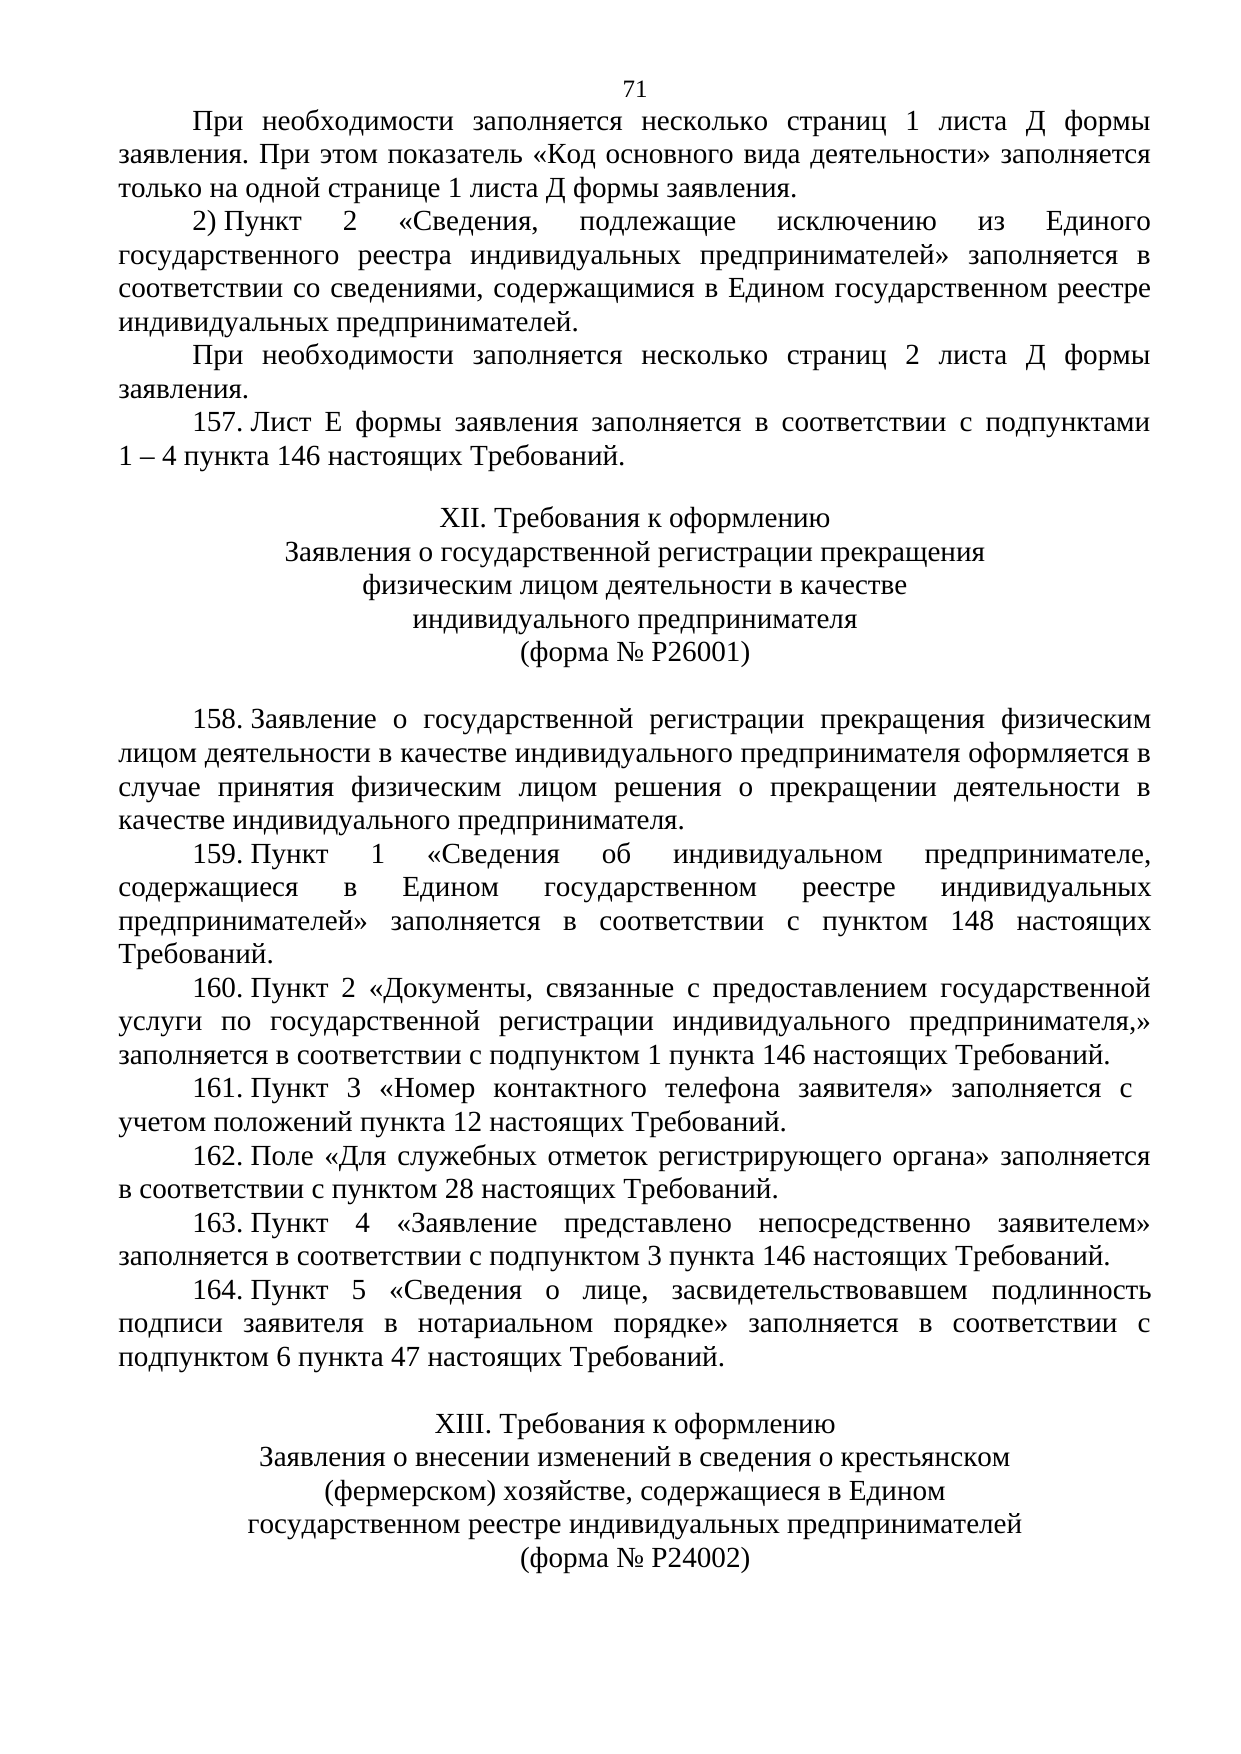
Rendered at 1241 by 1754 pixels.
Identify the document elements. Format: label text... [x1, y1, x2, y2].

text (форма № Р26001) [118, 634, 1152, 668]
text При необходимости заполняется несколько страниц 2 листа Д формы заявления. [118, 337, 1152, 404]
text (форма № Р24002) [118, 1540, 1152, 1574]
text 2) Пункт 2 «Сведения, подлежащие исключению из Единого государственного реестра индивидуальных предпринимателей» заполняется в соответствии со сведениями, содержащимися в Едином государственном реестре индивидуальных предпринимателей. [118, 203, 1152, 337]
text физическим лицом деятельности в качестве [118, 567, 1152, 601]
text Заявления о государственной регистрации прекращения [118, 534, 1152, 567]
text 162. Поле «Для служебных отметок регистрирующего органа» заполняется в соответствии с пунктом 28 настоящих Требований. [118, 1138, 1152, 1205]
text 163. Пункт 4 «Заявление представлено непосредственно заявителем» заполняется в соответствии с подпунктом 3 пункта 146 настоящих Требований. [118, 1205, 1152, 1272]
text государственном реестре индивидуальных предпринимателей [118, 1507, 1152, 1540]
text Заявления о внесении изменений в сведения о крестьянском [118, 1439, 1152, 1473]
text 157. Лист Е формы заявления заполняется в соответствии с подпунктами 1 – 4 пункта 146 настоящих Требований. [118, 404, 1152, 472]
text 159. Пункт 1 «Сведения об индивидуальном предпринимателе, содержащиеся в Едином государственном реестре индивидуальных предпринимателей» заполняется в соответствии с пунктом 148 настоящих Требований. [118, 836, 1152, 970]
text 160. Пункт 2 «Документы, связанные с предоставлением государственной услуги по государственной регистрации индивидуального предпринимателя,» заполняется в соответствии с подпунктом 1 пункта 146 настоящих Требований. [118, 970, 1152, 1071]
text 164. Пункт 5 «Сведения о лице, засвидетельствовавшем подлинность подписи заявителя в нотариальном порядке» заполняется в соответствии с подпунктом 6 пункта 47 настоящих Требований. [118, 1272, 1152, 1372]
text 158. Заявление о государственной регистрации прекращения физическим лицом деятельности в качестве индивидуального предпринимателя оформляется в случае принятия физическим лицом решения о прекращении деятельности в качестве индивидуального предпринимателя. [118, 702, 1152, 836]
text (фермерском) хозяйстве, содержащиеся в Едином [118, 1473, 1152, 1507]
text XII. Требования к оформлению [118, 500, 1152, 534]
text При необходимости заполняется несколько страниц 1 листа Д формы заявления. При этом показатель «Код основного вида деятельности» заполняется только на одной странице 1 листа Д формы заявления. [118, 103, 1152, 203]
text 161. Пункт 3 «Номер контактного телефона заявителя» заполняется с учетом положений пункта 12 настоящих Требований. [118, 1071, 1152, 1138]
text индивидуального предпринимателя [118, 601, 1152, 634]
text XIII. Требования к оформлению [118, 1406, 1152, 1439]
